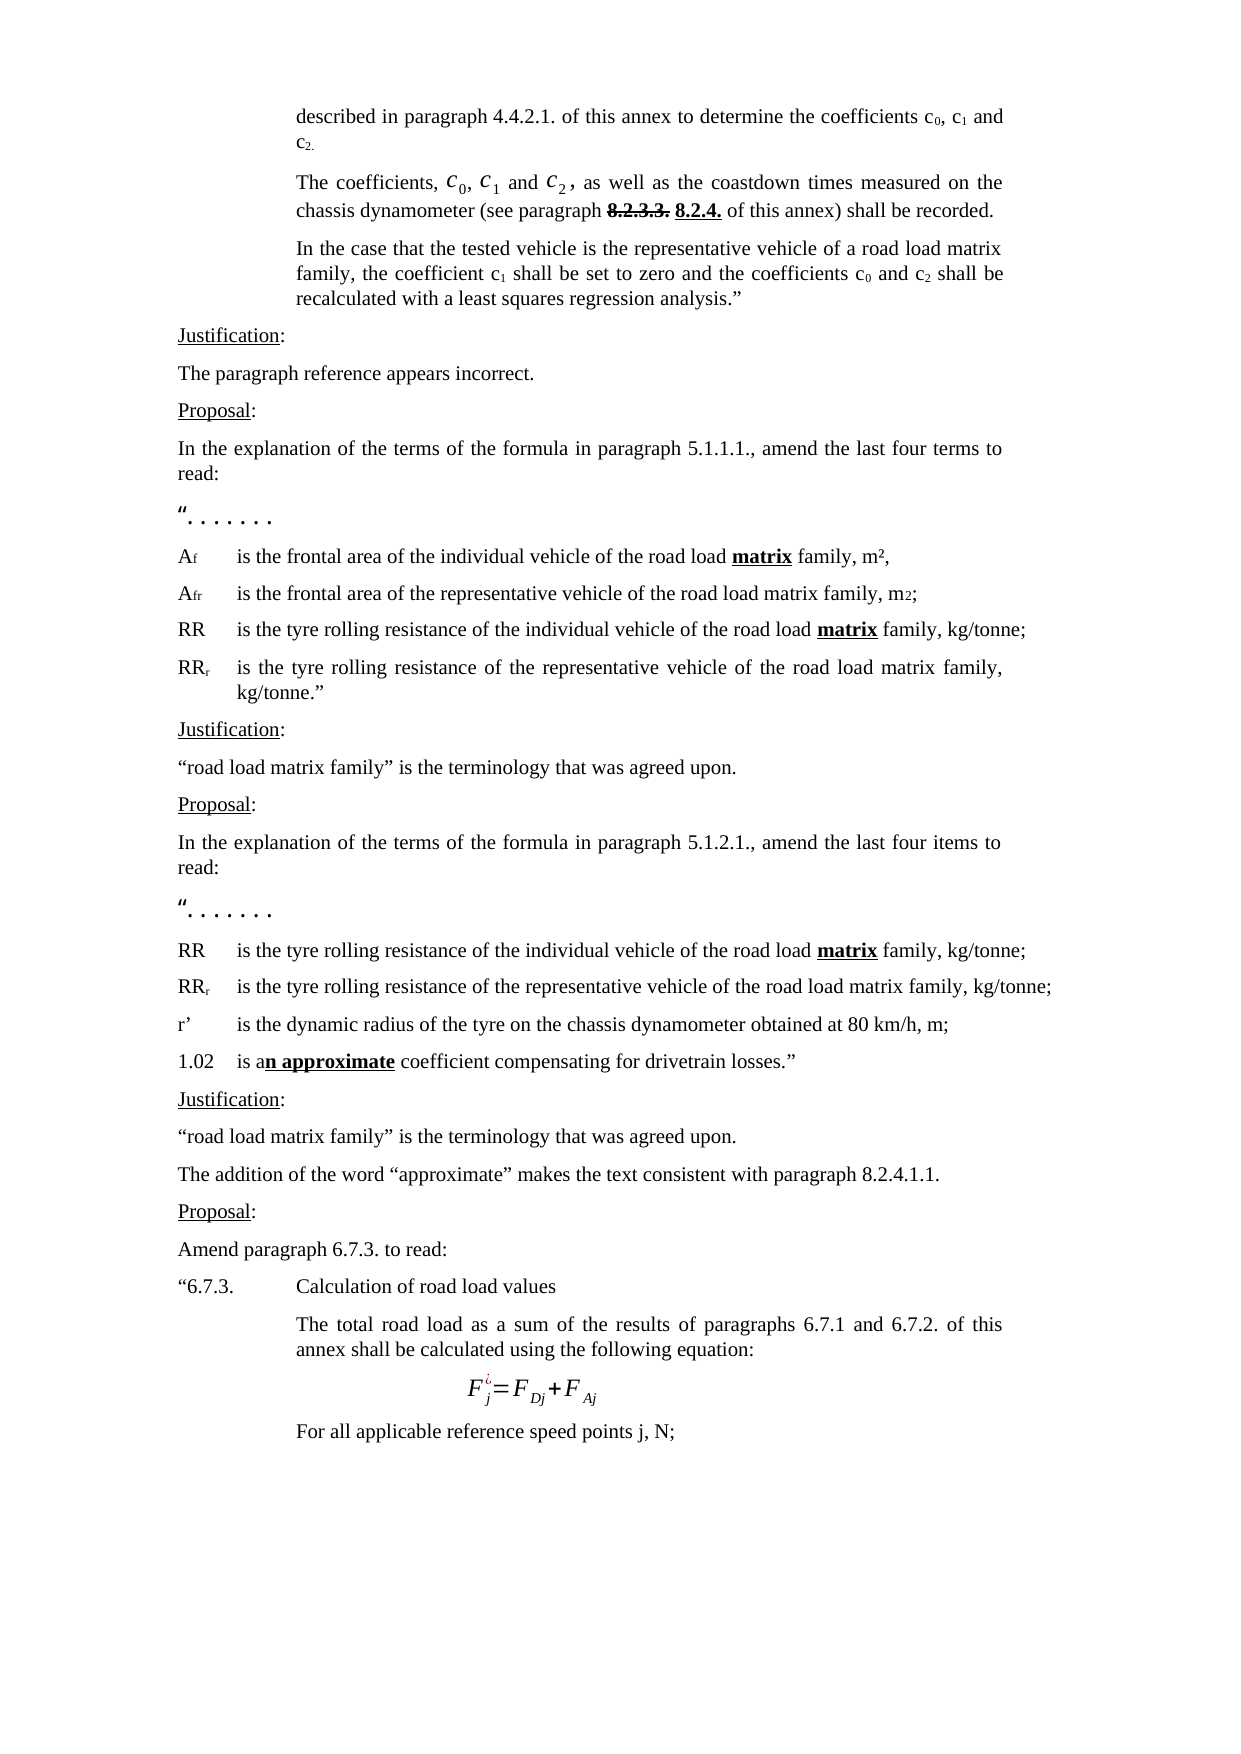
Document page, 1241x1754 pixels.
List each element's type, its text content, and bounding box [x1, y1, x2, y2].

text In the explanation of the terms of the formula in paragraph 5.1.2.1., amend the last four items to read: [178, 829, 1003, 879]
text Afr is the frontal area of the representative vehicle of the road load matrix family, m2; [178, 581, 1122, 604]
text RRr is the tyre rolling resistance of the representative vehicle of the road load matrix family, kg/tonne; [178, 974, 1122, 998]
text Af is the frontal area of the individual vehicle of the road load matrix family, m², [178, 544, 1122, 568]
text 1.02 is an approximate coefficient compensating for drivetrain losses.” [178, 1048, 1003, 1073]
text “. . . . . . . [178, 891, 1122, 925]
text “. . . . . . . [178, 497, 1122, 531]
text Amend paragraph 6.7.3. to read: [177, 1236, 1063, 1261]
text Proposal: [178, 791, 1003, 816]
text In the case that the tested vehicle is the representative vehicle of a road load matrix family, the coefficient c1 shall be set to zero and the coefficients c0 and c2 shall be recalculated with a least squares regression analysis.” [296, 235, 1003, 310]
text The total road load as a sum of the results of paragraphs 6.7.1 and 6.7.2. of this annex shall be calculated using the following equation: [296, 1311, 1003, 1361]
text Justification: [178, 322, 1003, 347]
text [296, 103, 1003, 153]
text For all applicable reference speed points j, N; [237, 1418, 1003, 1443]
text RR is the tyre rolling resistance of the individual vehicle of the road load matrix family, kg/tonne; [178, 938, 1122, 962]
text In the explanation of the terms of the formula in paragraph 5.1.1.1., amend the last four terms to read: [178, 435, 1003, 485]
text The paragraph reference appears incorrect. [178, 360, 1003, 385]
text Proposal: [178, 1198, 1003, 1223]
text r’ is the dynamic radius of the tyre on the chassis dynamometer obtained at 80 km/h, m; [178, 1011, 1003, 1036]
text RR is the tyre rolling resistance of the individual vehicle of the road load matrix family, kg/tonne; [178, 617, 1122, 641]
text Justification: [178, 1086, 1003, 1111]
text RRr is the tyre rolling resistance of the representative vehicle of the road load matrix family, kg/tonne.” [178, 654, 1003, 704]
text “road load matrix family” is the terminology that was agreed upon. [178, 754, 1003, 779]
text Proposal: [178, 397, 1003, 422]
text The addition of the word “approximate” makes the text consistent with paragraph 8.2.4.1.1. [177, 1161, 1063, 1186]
text The coefficients, , and as well as the coastdown times measured on the chassis dynamometer (see paragraph 8.2.3.3. 8.2.4. of this annex) shall be recorded. [296, 166, 1003, 222]
text Justification: [178, 716, 1003, 741]
text “road load matrix family” is the terminology that was agreed upon. [178, 1123, 1003, 1148]
text “6.7.3. Calculation of road load values [178, 1273, 1003, 1298]
